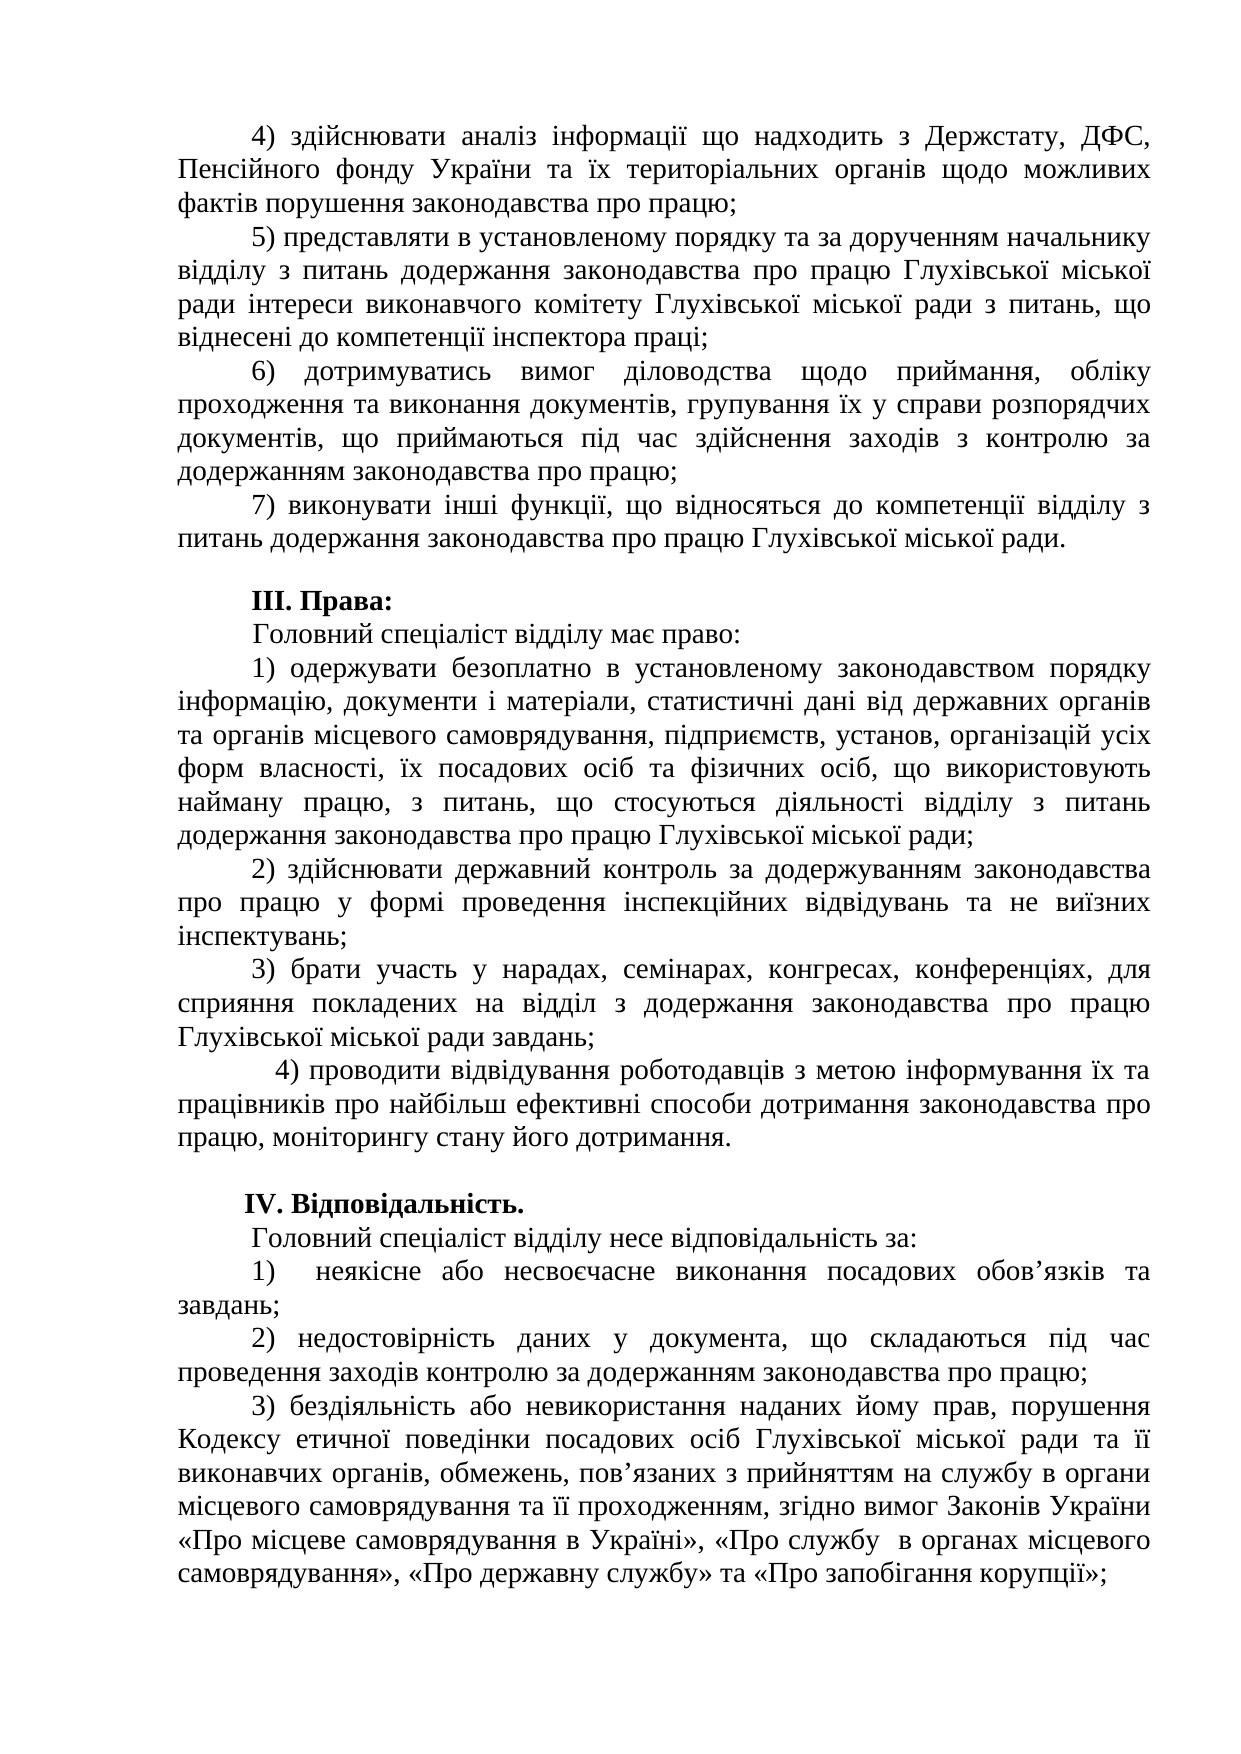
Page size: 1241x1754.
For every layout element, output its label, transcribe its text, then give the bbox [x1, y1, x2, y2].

text 1) одержувати безоплатно в установленому законодавством порядку інформацію, документи і матеріали, статистичні дані від державних органів та органів місцевого самоврядування, підприємств, установ, організацій усіх форм власності, їх посадових осіб та фізичних осіб, що використовують найману працю, з питань, що стосуються діяльності відділу з питань додержання законодавства про працю Глухівської міської ради; [177, 650, 1152, 851]
text Головний спеціаліст відділу має право: [177, 616, 1152, 650]
text ІІІ. Права: [207, 583, 1152, 616]
text Головний спеціаліст відділу несе відповідальність за: [177, 1220, 1152, 1253]
text 7) виконувати інші функції, що відносяться до компетенції відділу з питань додержання законодавства про працю Глухівської міської ради. [177, 487, 1152, 554]
text 2) недостовірність даних у документа, що складаються під час проведення заходів контролю за додержанням законодавства про працю; [177, 1321, 1152, 1388]
text 6) дотримуватись вимог діловодства щодо приймання, обліку проходження та виконання документів, групування їх у справи розпорядчих документів, що приймаються під час здійснення заходів з контролю за додержанням законодавства про працю; [177, 353, 1152, 487]
text 3) бездіяльність або невикористання наданих йому прав, порушення Кодексу етичної поведінки посадових осіб Глухівської міської ради та її виконавчих органів, обмежень, пов’язаних з прийняттям на службу в органи місцевого самоврядування та її проходженням, згідно вимог Законів України «Про місцеве самоврядування в Україні», «Про службу в органах місцевого самоврядування», «Про державну службу» та «Про запобігання корупції»; [177, 1388, 1152, 1589]
text 2) здійснювати державний контроль за додержуванням законодавства про працю у формі проведення інспекційних відвідувань та не виїзних інспектувань; [177, 851, 1152, 952]
text ІV. Відповідальність. [215, 1186, 1152, 1220]
text 4) проводити відвідування роботодавців з метою інформування їх та працівників про найбільш ефективні способи дотримання законодавства про працю, моніторингу стану його дотримання. [177, 1052, 1152, 1153]
text 1) неякісне або несвоєчасне виконання посадових обов’язків та завдань; [177, 1253, 1152, 1321]
text 5) представляти в установленому порядку та за дорученням начальнику відділу з питань додержання законодавства про працю Глухівської міської ради інтереси виконавчого комітету Глухівської міської ради з питань, що віднесені до компетенції інспектора праці; [177, 219, 1152, 353]
text 4) здійснювати аналіз інформації що надходить з Держстату, ДФС, Пенсійного фонду України та їх територіальних органів щодо можливих фактів порушення законодавства про працю; [177, 118, 1152, 219]
text 3) брати участь у нарадах, семінарах, конгресах, конференціях, для сприяння покладених на відділ з додержання законодавства про працю Глухівської міської ради завдань; [177, 952, 1152, 1052]
